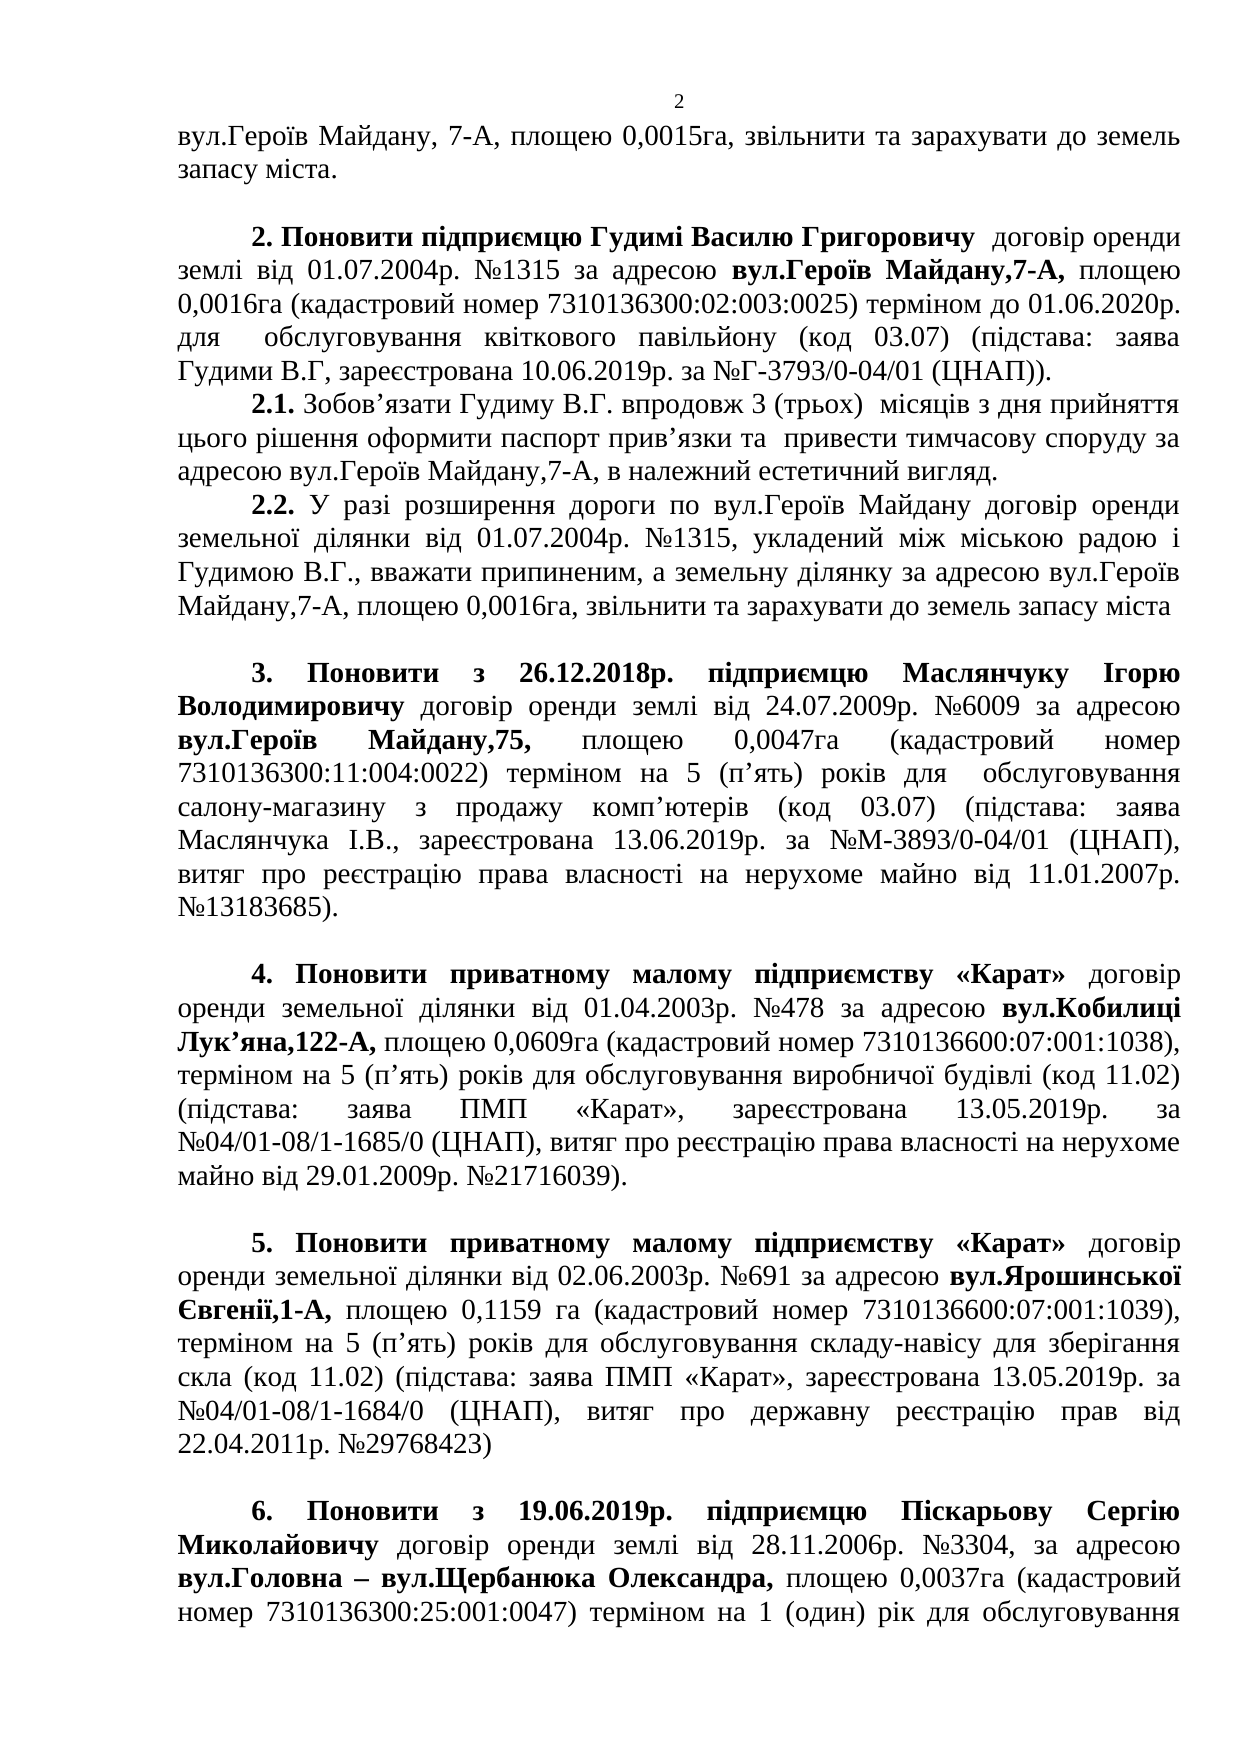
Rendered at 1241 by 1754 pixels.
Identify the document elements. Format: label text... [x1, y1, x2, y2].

text 2.2. У разі розширення дороги по вул.Героїв Майдану договір оренди земельної ділянки від 01.07.2004р. №1315, укладений між міською радою і Гудимою В.Г., вважати припиненим, а земельну ділянку за адресою вул.Героїв Майдану,7-А, площею 0,0016га, звільнити та зарахувати до земель запасу міста [177, 487, 1181, 621]
text 2. Поновити підприємцю Гудимі Василю Григоровичу договір оренди землі від 01.07.2004р. №1315 за адресою вул.Героїв Майдану,7-А, площею 0,0016га (кадастровий номер 7310136300:02:003:0025) терміном до 01.06.2020р. для обслуговування квіткового павільйону (код 03.07) (підстава: заява Гудими В.Г, зареєстрована 10.06.2019р. за №Г-3793/0-04/01 (ЦНАП)). [177, 219, 1181, 386]
text 5. Поновити приватному малому підприємству «Карат» договір оренди земельної ділянки від 02.06.2003р. №691 за адресою вул.Ярошинської Євгенії,1-А, площею 0,1159 га (кадастровий номер 7310136600:07:001:1039), терміном на 5 (п’ять) років для обслуговування складу-навісу для зберігання скла (код 11.02) (підстава: заява ПМП «Карат», зареєстрована 13.05.2019р. за №04/01-08/1-1684/0 (ЦНАП), витяг про державну реєстрацію прав від 22.04.2011р. №29768423) [177, 1225, 1181, 1460]
text 3. Поновити з 26.12.2018р. підприємцю Маслянчуку Ігорю Володимировичу договір оренди землі від 24.07.2009р. №6009 за адресою вул.Героїв Майдану,75, площею 0,0047га (кадастровий номер 7310136300:11:004:0022) терміном на 5 (п’ять) років для обслуговування салону-магазину з продажу комп’ютерів (код 03.07) (підстава: заява Маслянчука І.В., зареєстрована 13.06.2019р. за №М-3893/0-04/01 (ЦНАП), витяг про реєстрацію права власності на нерухоме майно від 11.01.2007р. №13183685). [177, 655, 1181, 923]
text 2.1. Зобов’язати Гудиму В.Г. впродовж 3 (трьох) місяців з дня прийняття цього рішення оформити паспорт прив’язки та привести тимчасову споруду за адресою вул.Героїв Майдану,7-А, в належний естетичний вигляд. [177, 386, 1181, 487]
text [177, 1493, 1181, 1627]
text 4. Поновити приватному малому підприємству «Карат» договір оренди земельної ділянки від 01.04.2003р. №478 за адресою вул.Кобилиці Лук’яна,122-А, площею 0,0609га (кадастровий номер 7310136600:07:001:1038), терміном на 5 (п’ять) років для обслуговування виробничої будівлі (код 11.02) (підстава: заява ПМП «Карат», зареєстрована 13.05.2019р. за №04/01-08/1-1685/0 (ЦНАП), витяг про реєстрацію права власності на нерухоме майно від 29.01.2009р. №21716039). [177, 957, 1181, 1191]
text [177, 118, 1181, 185]
